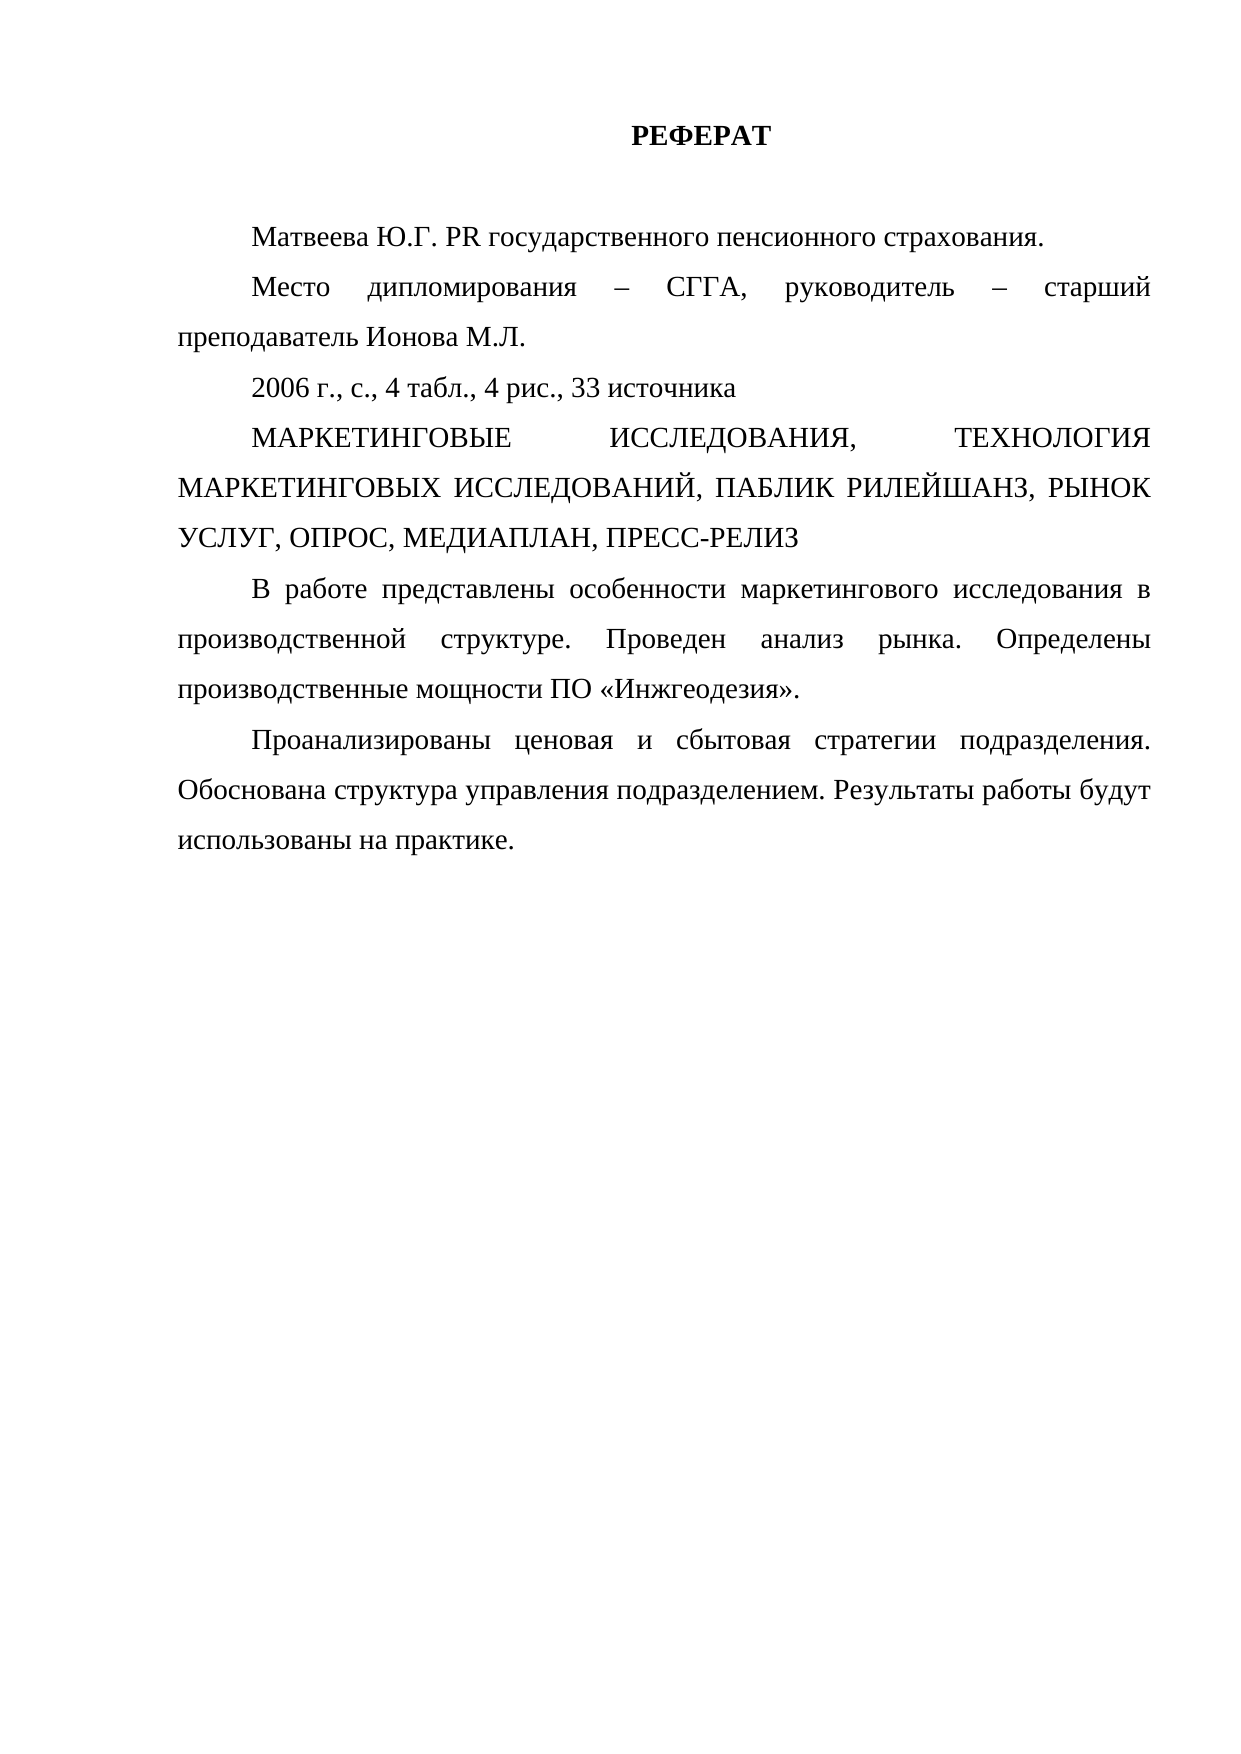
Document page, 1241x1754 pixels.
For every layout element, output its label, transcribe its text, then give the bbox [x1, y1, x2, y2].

text 2006 г., с., 4 табл., 4 рис., 33 источника [177, 370, 1152, 403]
text РЕФЕРАТ [177, 118, 1152, 152]
text Проанализированы ценовая и сбытовая стратегии подразделения. Обоснована структура управления подразделением. Результаты работы будут использованы на практике. [177, 722, 1152, 856]
text В работе представлены особенности маркетингового исследования в производственной структуре. Проведен анализ рынка. Определены производственные мощности ПО «Инжгеодезия». [177, 571, 1152, 705]
text МАРКЕТИНГОВЫЕ ИССЛЕДОВАНИЯ, ТЕХНОЛОГИЯ МАРКЕТИНГОВЫХ ИССЛЕДОВАНИЙ, ПАБЛИК РИЛЕЙШАНЗ, РЫНОК УСЛУГ, ОПРОС, МЕДИАПЛАН, ПРЕСС-РЕЛИЗ [177, 420, 1152, 554]
text Место дипломирования – СГГА, руководитель – старший преподаватель Ионова М.Л. [177, 269, 1152, 353]
text Матвеева Ю.Г. PR государственного пенсионного страхования. [177, 219, 1152, 252]
